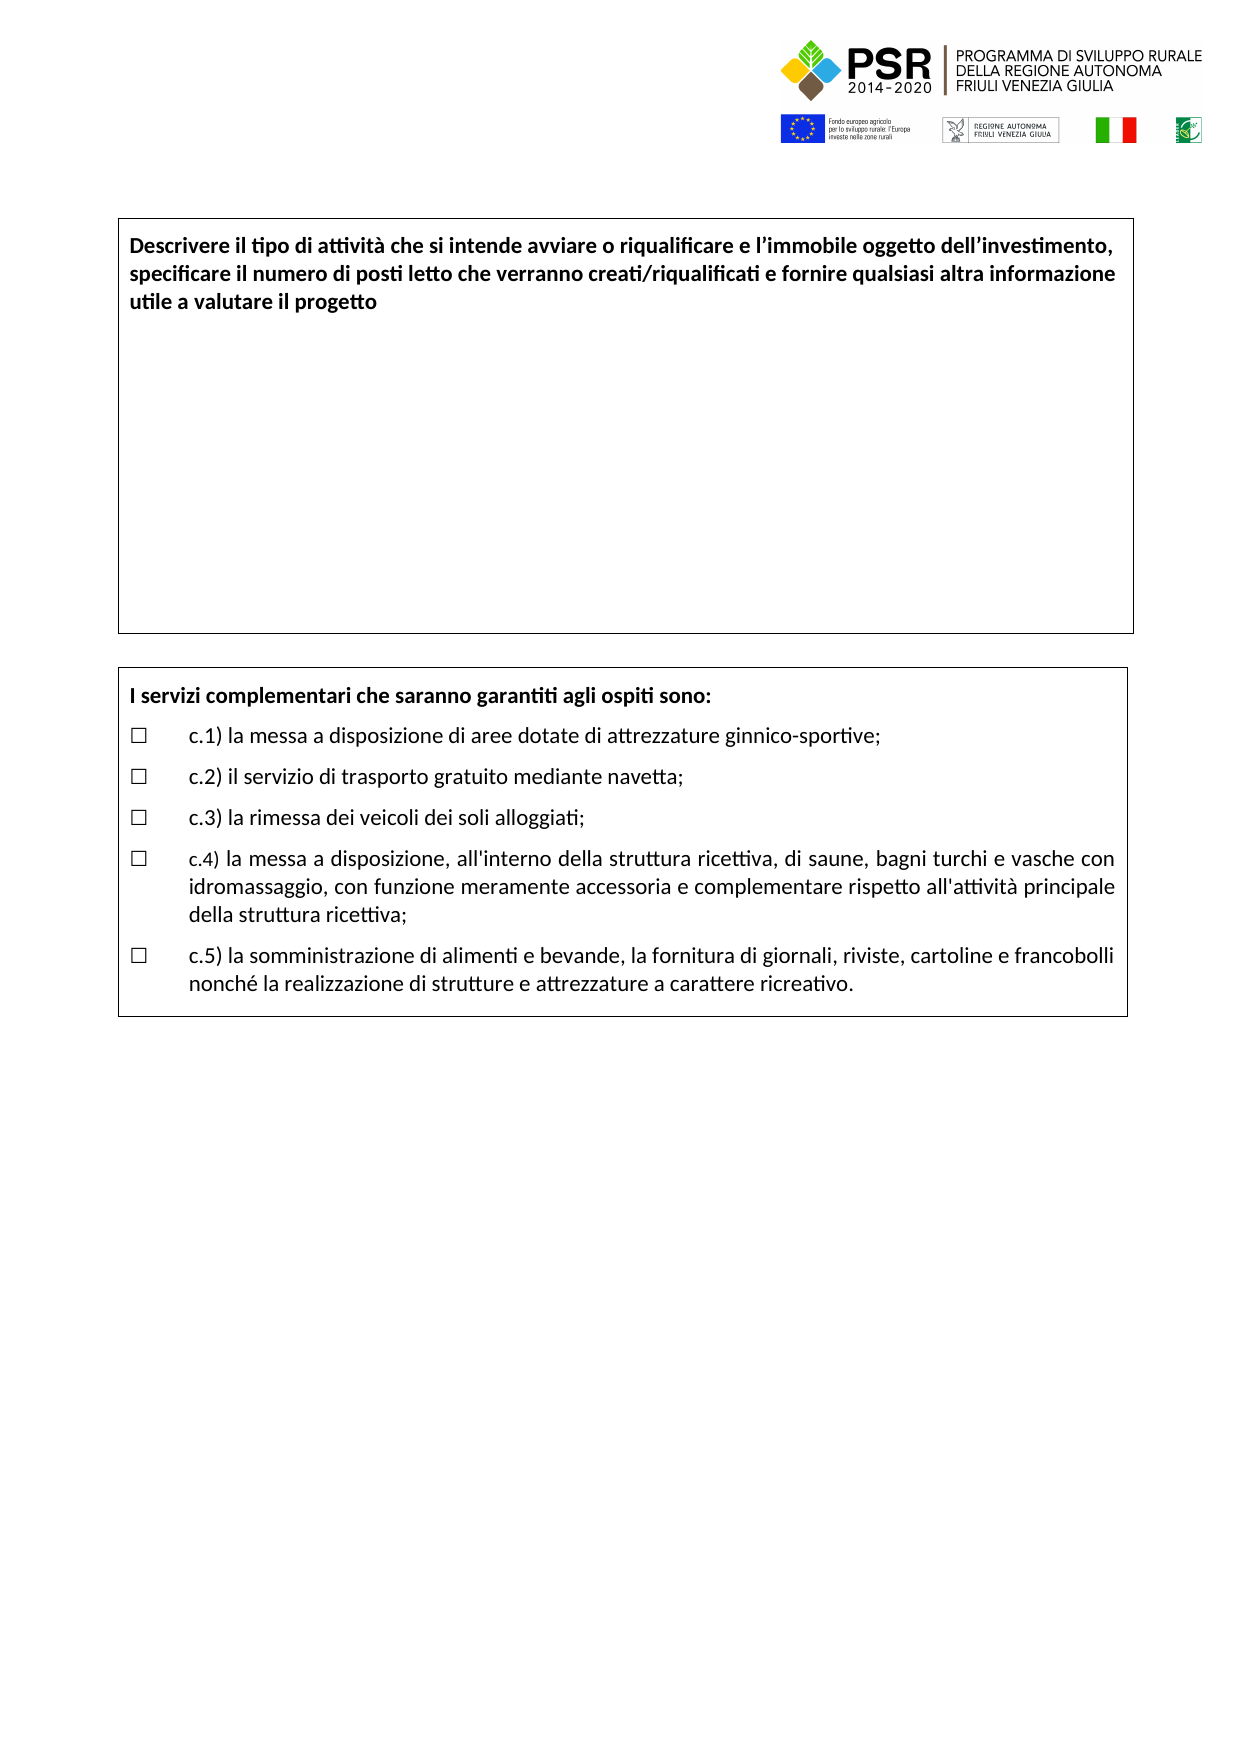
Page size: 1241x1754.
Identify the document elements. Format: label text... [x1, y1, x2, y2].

table_header I servizi complementari che saranno garantiti agli ospiti sono: c.1) la messa a disposizione di aree dotate di attrezzature ginnico-sportive; c.2) il servizio di trasporto gratuito mediante navetta; c.3) la rimessa dei veicoli dei soli alloggiati; c.4) la messa a disposizione, all'interno della struttura ricettiva, di saune, bagni turchi e vasche con idromassaggio, con funzione meramente accessoria e complementare rispetto all'attività principale della struttura ricettiva; c.5) la somministrazione di alimenti e bevande, la fornitura di giornali, riviste, cartoline e francobolli nonché la realizzazione di strutture e attrezzature a carattere ricreativo. [119, 668, 1127, 1016]
table_header Descrivere il tipo di attività che si intende avviare o riqualificare e l’immobile oggetto dell’investimento, specificare il numero di posti letto che verranno creati/riqualificati e fornire qualsiasi altra informazione utile a valutare il progetto [119, 219, 1133, 633]
picture [780, 40, 1202, 143]
